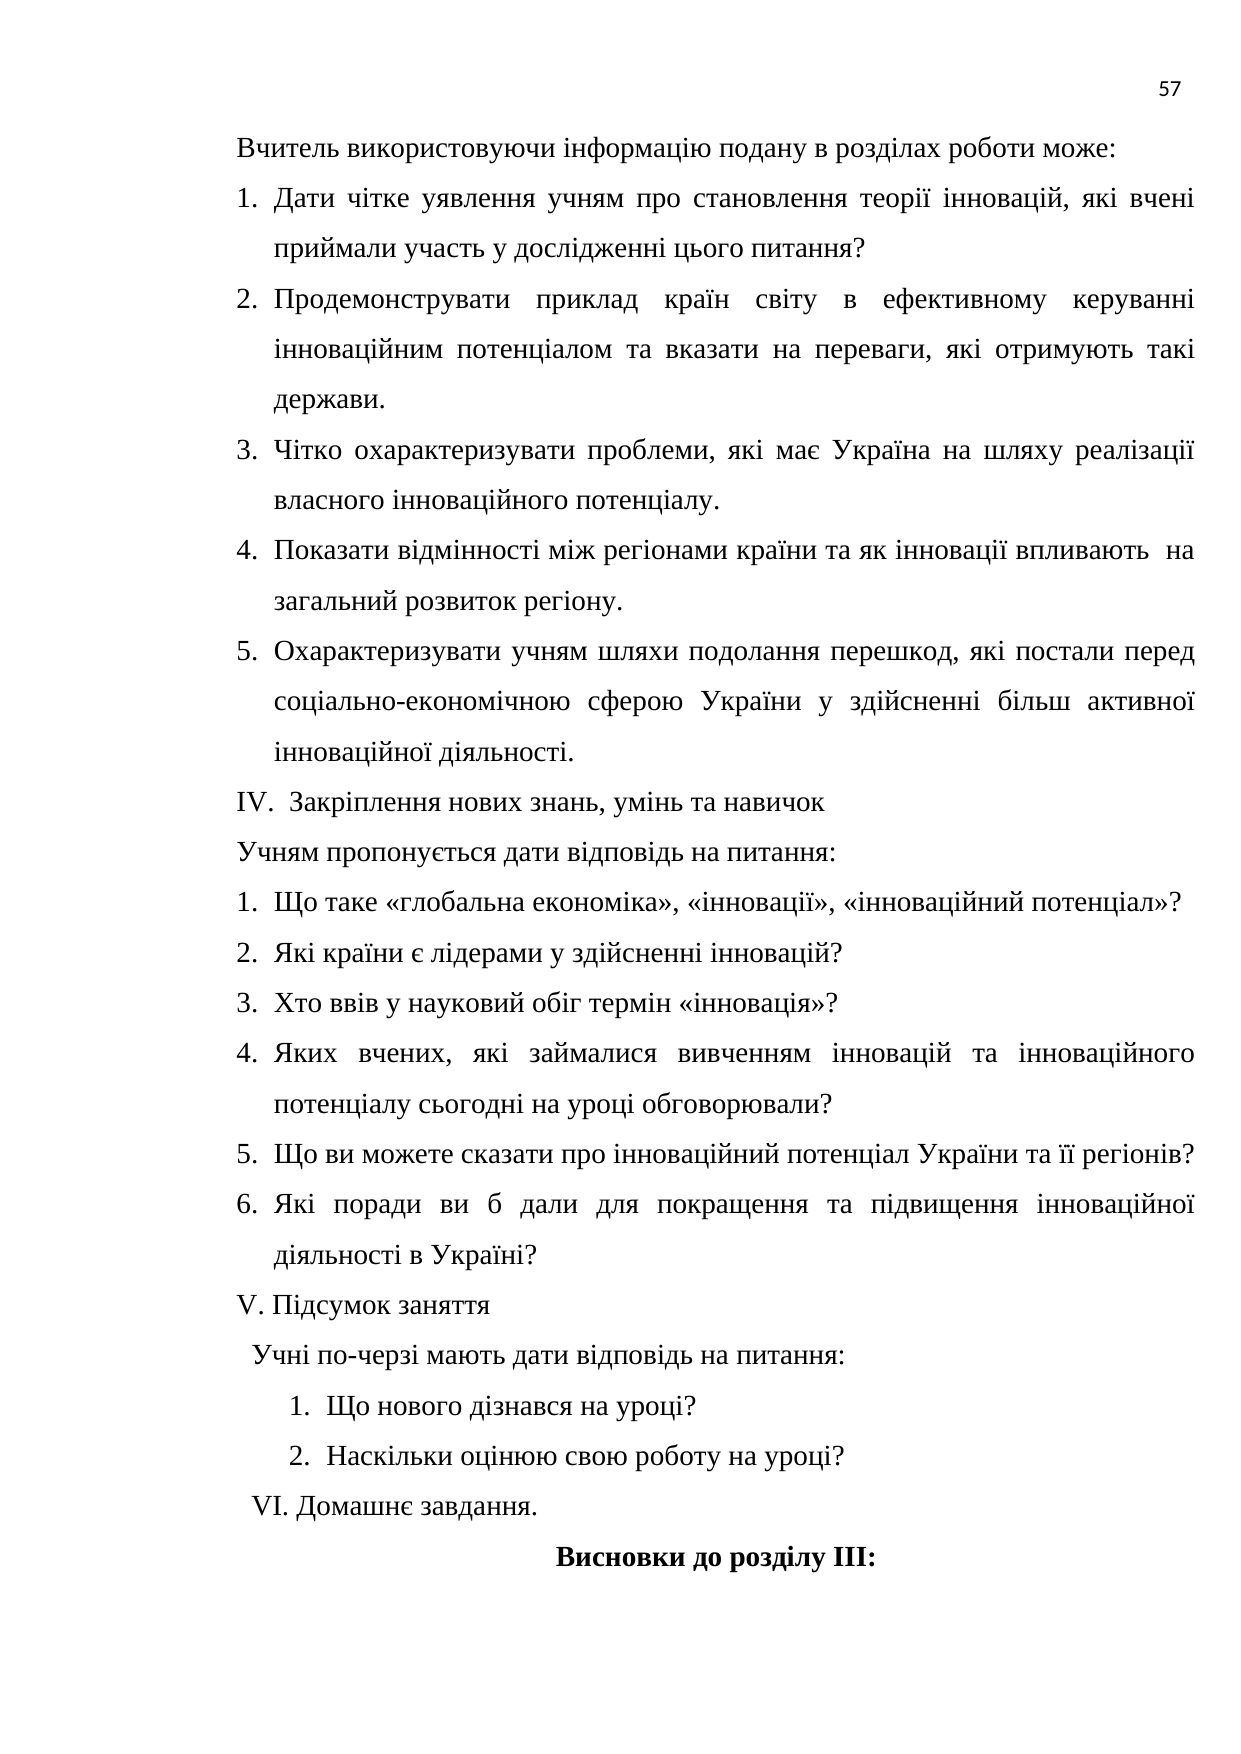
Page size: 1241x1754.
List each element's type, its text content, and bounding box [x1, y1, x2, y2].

list Які поради ви б дали для покращення та підвищення інноваційної діяльності в Україні? [236, 1186, 1196, 1270]
list Яких вчених, які займалися вивченням інновацій та інноваційного потенціалу сьогодні на уроці обговорювали? [236, 1036, 1196, 1119]
list Що ви можете сказати про інноваційний потенціал України та її регіонів? [236, 1136, 1196, 1170]
list Охарактеризувати учням шляхи подолання перешкод, які постали перед соціально-економічною сферою України у здійсненні більш активної інноваційної діяльності. [236, 633, 1196, 767]
list Чітко охарактеризувати проблеми, які має Україна на шляху реалізації власного інноваційного потенціалу. [236, 432, 1196, 516]
list Дати чітке уявлення учням про становлення теорії інновацій, які вчені приймали участь у дослідженні цього питання? [236, 180, 1196, 264]
list Показати відмінності між регіонами країни та як інновації впливають на загальний розвиток регіону. [236, 532, 1196, 616]
list Наскільки оцінюю свою роботу на уроці? [288, 1438, 1196, 1472]
list Що таке «глобальна економіка», «інновації», «інноваційний потенціал»? [236, 884, 1196, 918]
list Хто ввів у науковий обіг термін «інновація»? [236, 985, 1196, 1019]
list Які країни є лідерами у здійсненні інновацій? [236, 935, 1196, 968]
list Що нового дізнався на уроці? [288, 1388, 1196, 1421]
text V. Підсумок заняття [236, 1287, 1196, 1321]
text Висновки до розділу ІІІ: [177, 1539, 1196, 1572]
text VI. Домашнє завдання. [251, 1488, 1196, 1522]
text Учні по-черзі мають дати відповідь на питання: [236, 1337, 1196, 1371]
list Учням пропонується дати відповідь на питання: [177, 834, 1196, 868]
list ІV. Закріплення нових знань, умінь та навичок [177, 784, 1196, 817]
list Вчитель використовуючи інформацію подану в розділах роботи може: [177, 130, 1196, 163]
list Продемонструвати приклад країн світу в ефективному керуванні інноваційним потенціалом та вказати на переваги, які отримують такі держави. [236, 281, 1196, 415]
